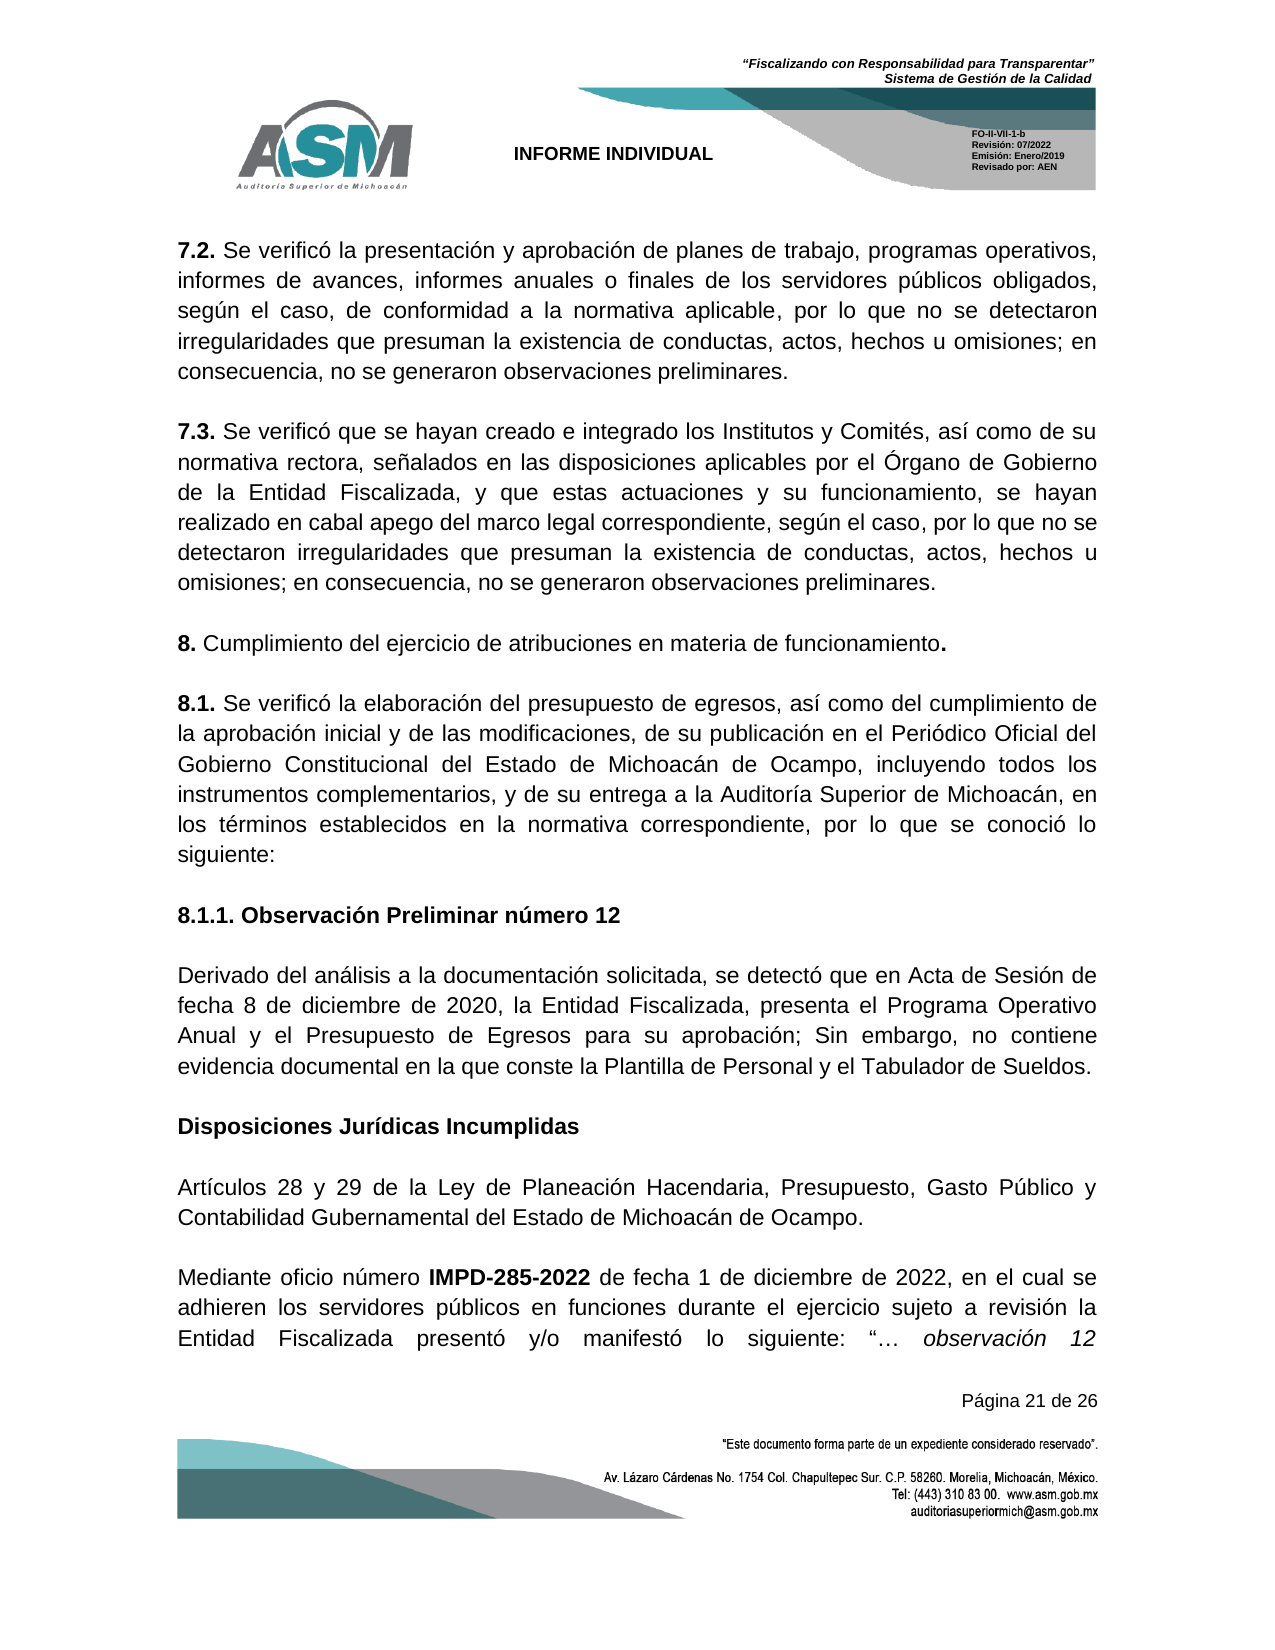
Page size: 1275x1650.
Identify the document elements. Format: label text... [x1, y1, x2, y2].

text Artículos 28 y 29 de la Ley de Planeación Hacendaria, Presupuesto, Gasto Público y Contabilidad Gubernamental del Estado de Michoacán de Ocampo. [177, 1173, 1098, 1230]
picture [177, 1439, 1098, 1519]
text 7.2. Se verificó la presentación y aprobación de planes de trabajo, programas operativos, informes de avances, informes anuales o finales de los servidores públicos obligados, según el caso, de conformidad a la normativa aplicable, por lo que no se detectaron irregularidades que presuman la existencia de conductas, actos, hechos u omisiones; en consecuencia, no se generaron observaciones preliminares. [177, 237, 1098, 384]
text Derivado del análisis a la documentación solicitada, se detectó que en Acta de Sesión de fecha 8 de diciembre de 2020, la Entidad Fiscalizada, presenta el Programa Operativo Anual y el Presupuesto de Egresos para su aprobación; Sin embargo, no contiene evidencia documental en la que conste la Plantilla de Personal y el Tabulador de Sueldos. [177, 962, 1098, 1079]
text 8.1.1. Observación Preliminar número 12 [177, 902, 1098, 928]
text Disposiciones Jurídicas Incumplidas [177, 1113, 1098, 1139]
text 8.1. Se verificó la elaboración del presupuesto de egresos, así como del cumplimiento de la aprobación inicial y de las modificaciones, de su publicación en el Periódico Oficial del Gobierno Constitucional del Estado de Michoacán de Ocampo, incluyendo todos los instrumentos complementarios, y de su entrega a la Auditoría Superior de Michoacán, en los términos establecidos en la normativa correspondiente, por lo que se conoció lo siguiente: [177, 690, 1098, 867]
text 8. Cumplimiento del ejercicio de atribuciones en materia de funcionamiento. [177, 630, 1098, 656]
text 7.3. Se verificó que se hayan creado e integrado los Institutos y Comités, así como de su normativa rectora, señalados en las disposiciones aplicables por el Órgano de Gobierno de la Entidad Fiscalizada, y que estas actuaciones y su funcionamiento, se hayan realizado en cabal apego del marco legal correspondiente, según el caso, por lo que no se detectaron irregularidades que presuman la existencia de conductas, actos, hechos u omisiones; en consecuencia, no se generaron observaciones preliminares. [177, 418, 1098, 596]
